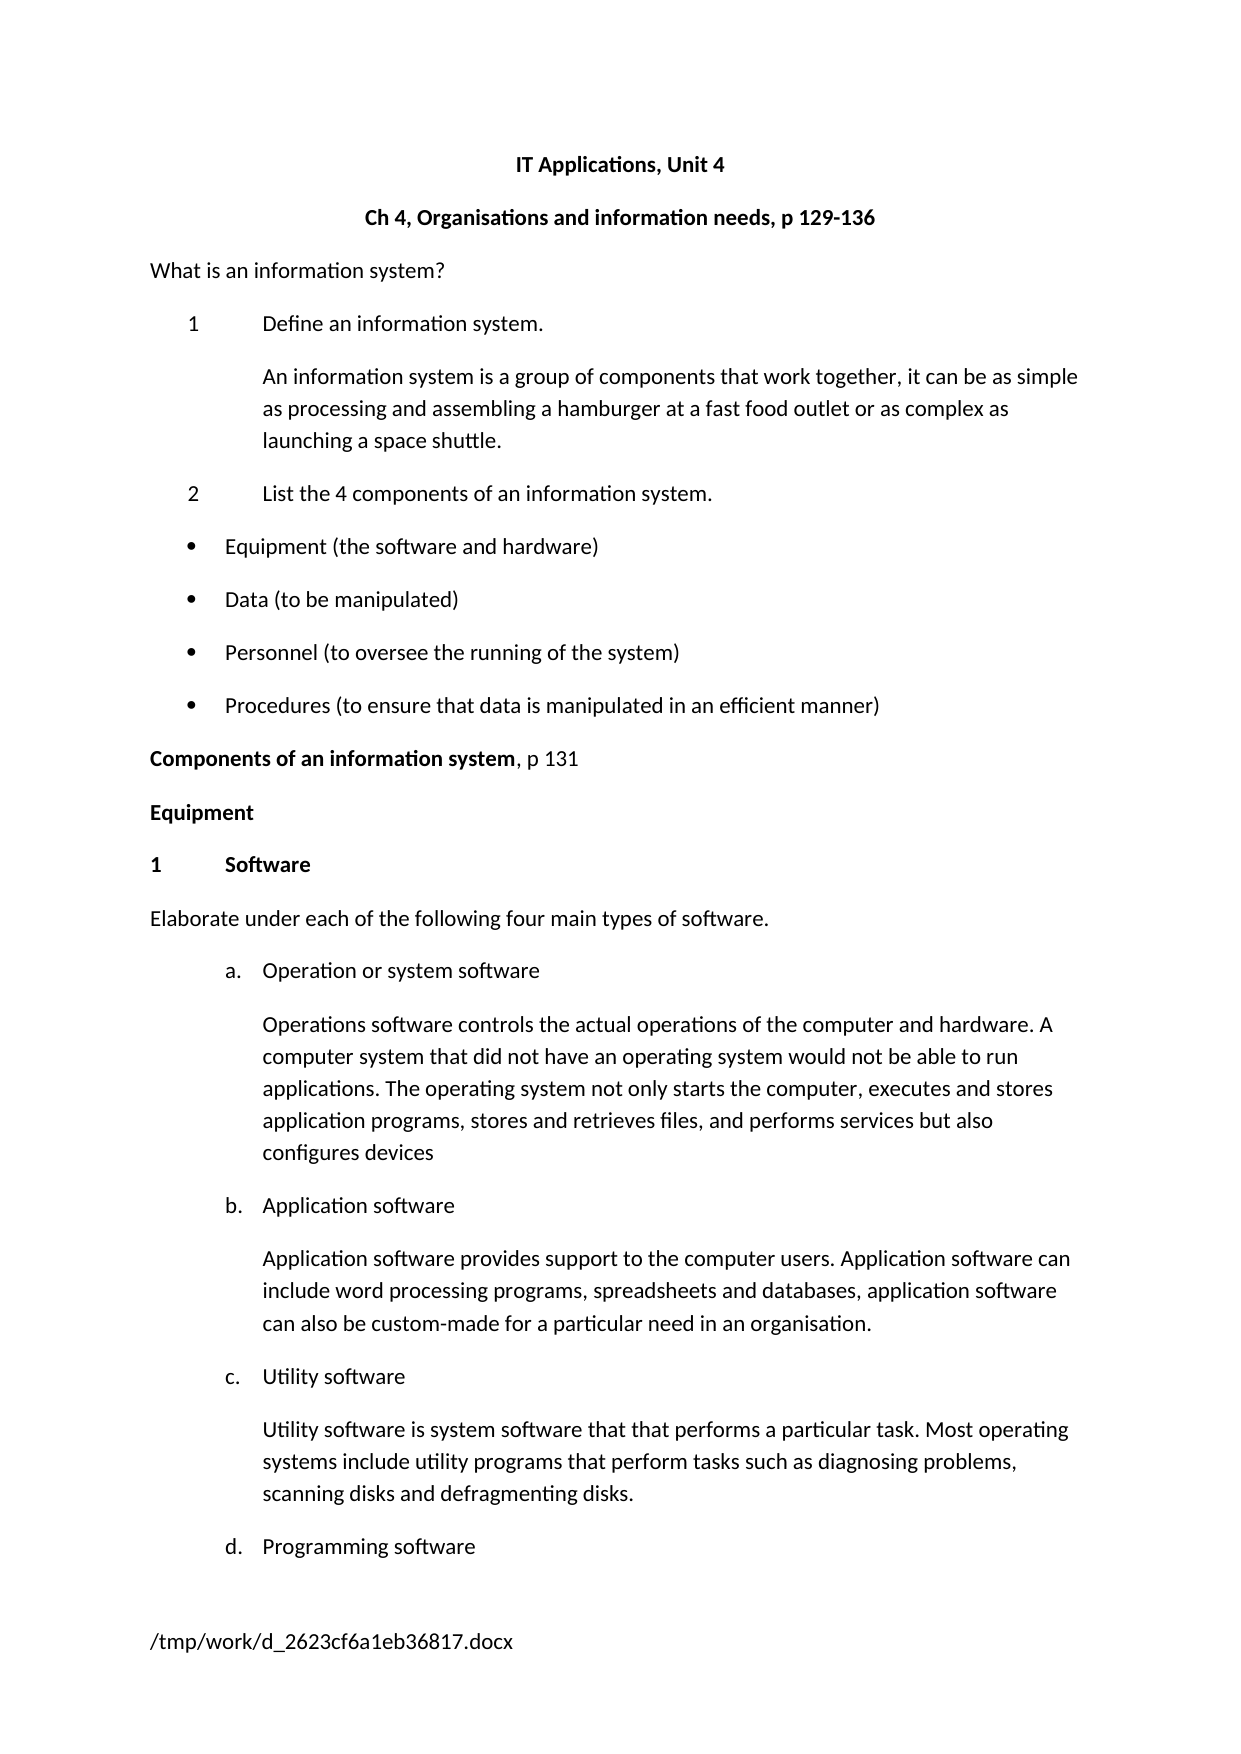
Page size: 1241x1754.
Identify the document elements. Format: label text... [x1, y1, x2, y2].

list 1 Software [150, 851, 1090, 879]
text Ch 4, Organisations and information needs, p 129-136 [150, 203, 1090, 231]
text IT Applications, Unit 4 [150, 150, 1090, 178]
list Procedures (to ensure that data is manipulated in an efficient manner) [187, 692, 1090, 719]
text What is an information system? [150, 256, 1090, 284]
list Components of an information system, p 131 [150, 744, 1090, 773]
list Define an information system. [187, 309, 1090, 337]
list Equipment (the software and hardware) [187, 532, 1090, 561]
list Equipment [150, 798, 1090, 826]
list An information system is a group of components that work together, it can be as simple as processing and assembling a hamburger at a fast food outlet or as complex as launching a space shuttle. [262, 362, 1090, 454]
list Utility software is system software that that performs a particular task. Most operating systems include utility programs that perform tasks such as diagnosing problems, scanning disks and defragmenting disks. [262, 1415, 1090, 1507]
list Elaborate under each of the following four main types of software. [150, 904, 1090, 932]
list Application software [225, 1191, 1090, 1219]
list Personnel (to oversee the running of the system) [187, 638, 1090, 667]
list Data (to be manipulated) [187, 586, 1090, 613]
list Application software provides support to the computer users. Application software can include word processing programs, spreadsheets and databases, application software can also be custom-made for a particular need in an organisation. [262, 1244, 1090, 1337]
list List the 4 components of an information system. [187, 479, 1090, 507]
list Programming software [225, 1532, 1090, 1560]
list Operations software controls the actual operations of the computer and hardware. A computer system that did not have an operating system would not be able to run applications. The operating system not only starts the computer, executes and stores application programs, stores and retrieves files, and performs services but also configures devices [262, 1010, 1090, 1166]
list Operation or system software [225, 957, 1090, 985]
list Utility software [225, 1362, 1090, 1390]
